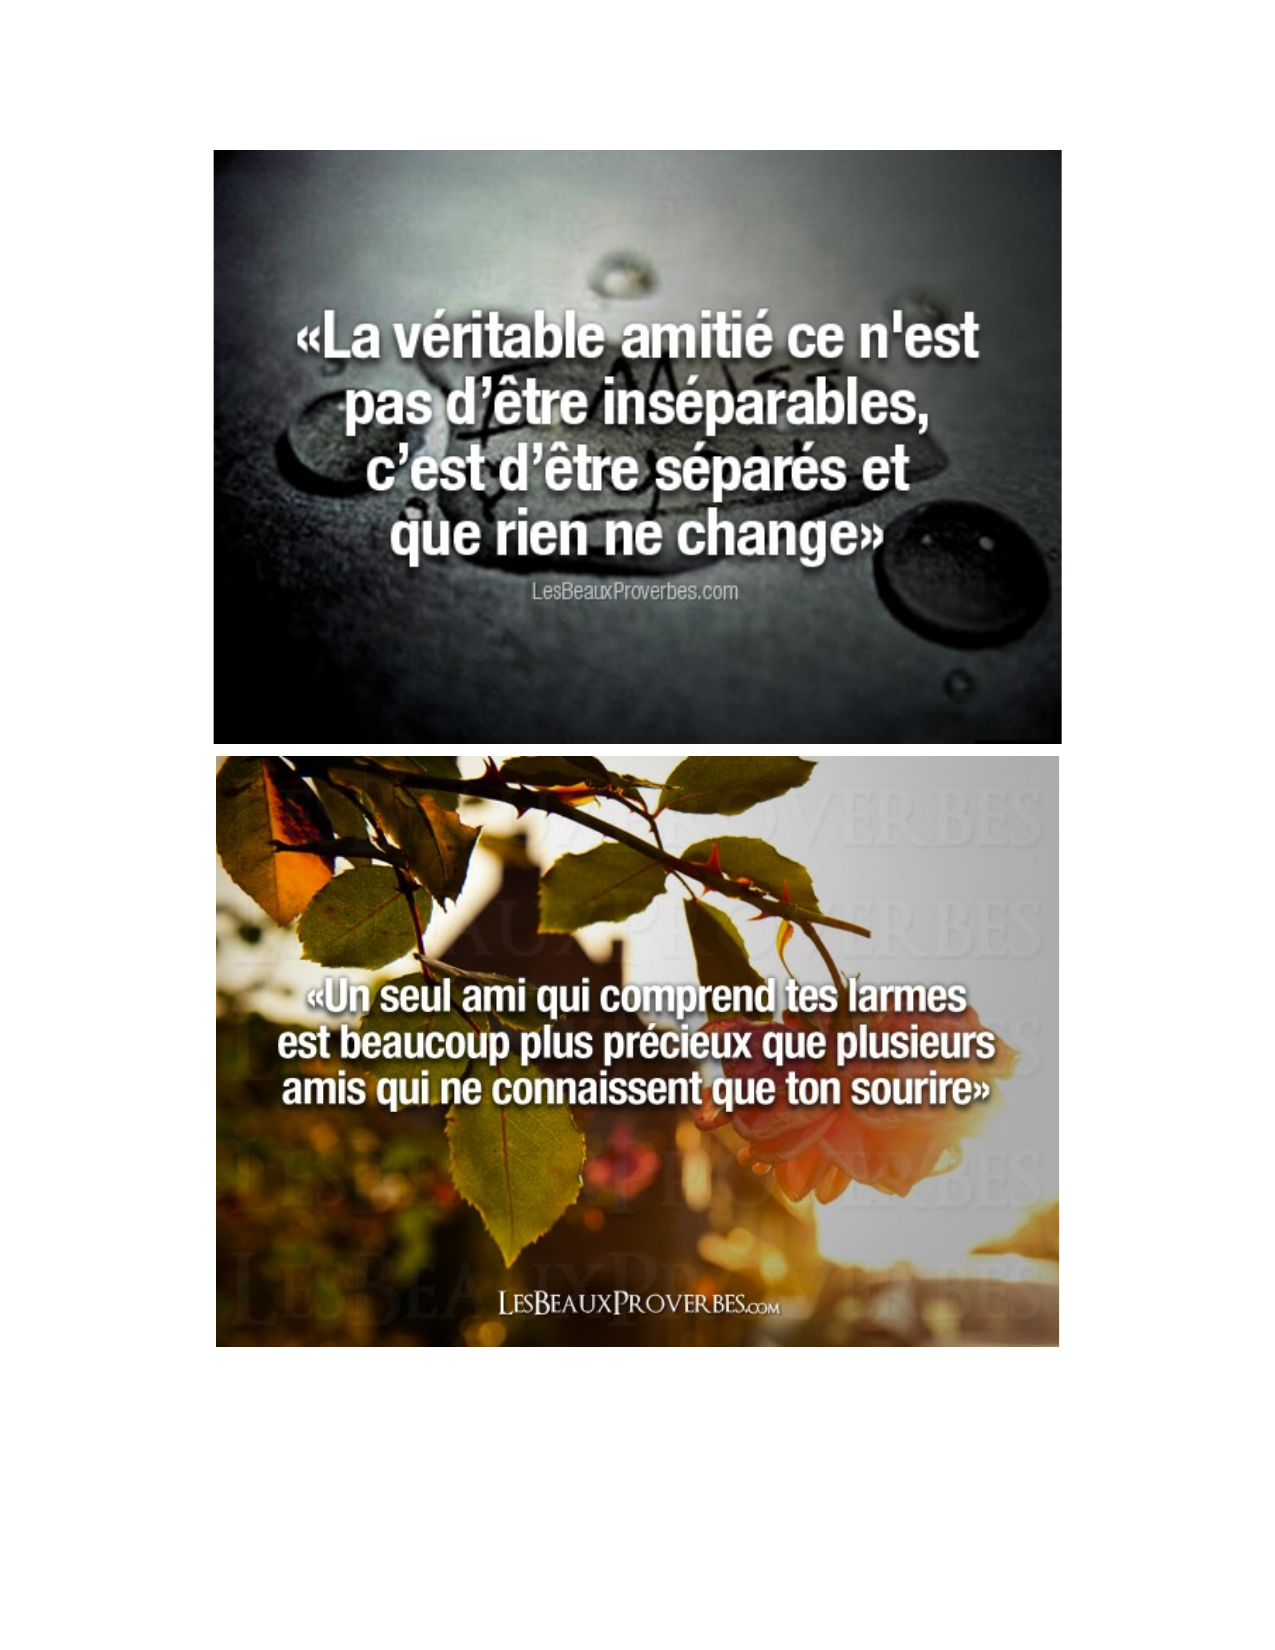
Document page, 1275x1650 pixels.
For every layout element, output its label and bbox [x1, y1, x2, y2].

picture [213, 150, 1062, 744]
picture [216, 756, 1060, 1347]
